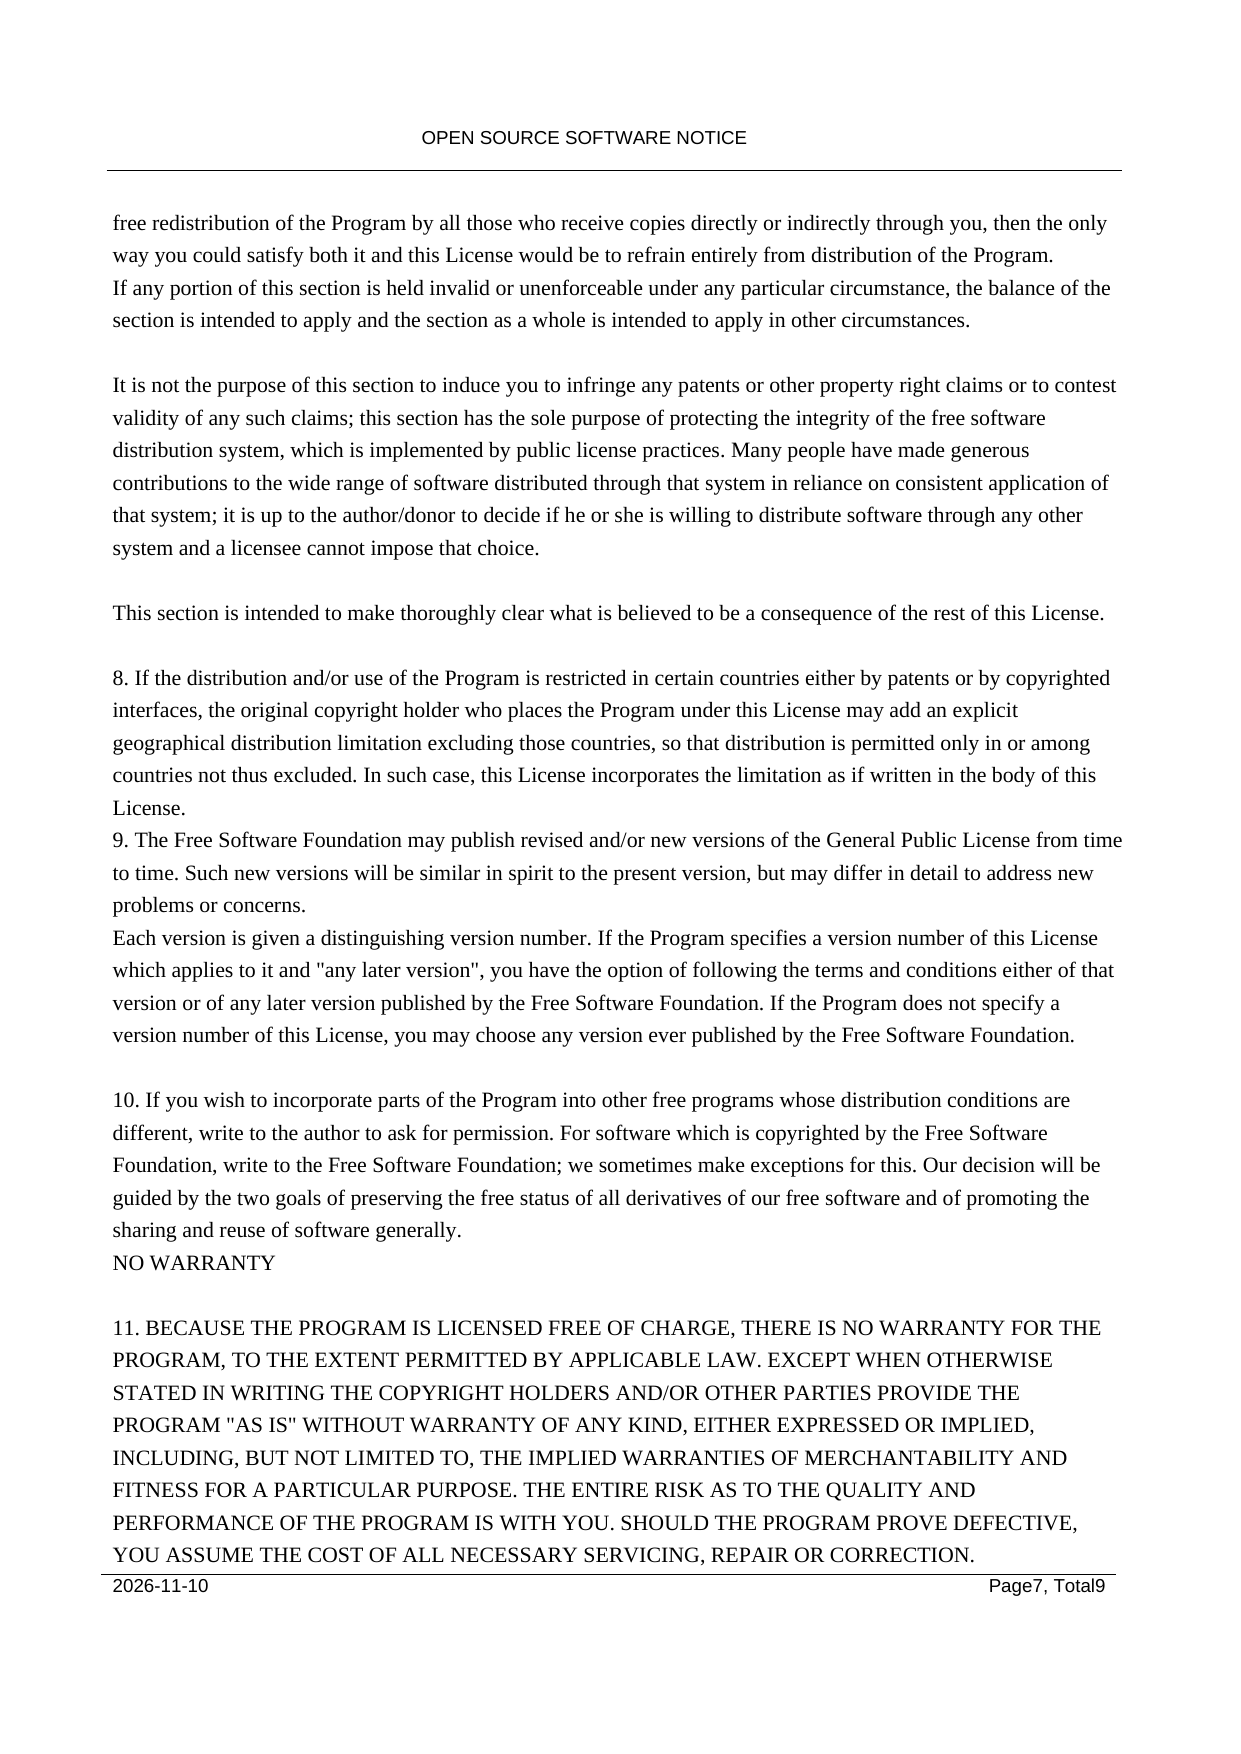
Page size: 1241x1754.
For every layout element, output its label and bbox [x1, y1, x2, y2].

text [112, 206, 1128, 1571]
